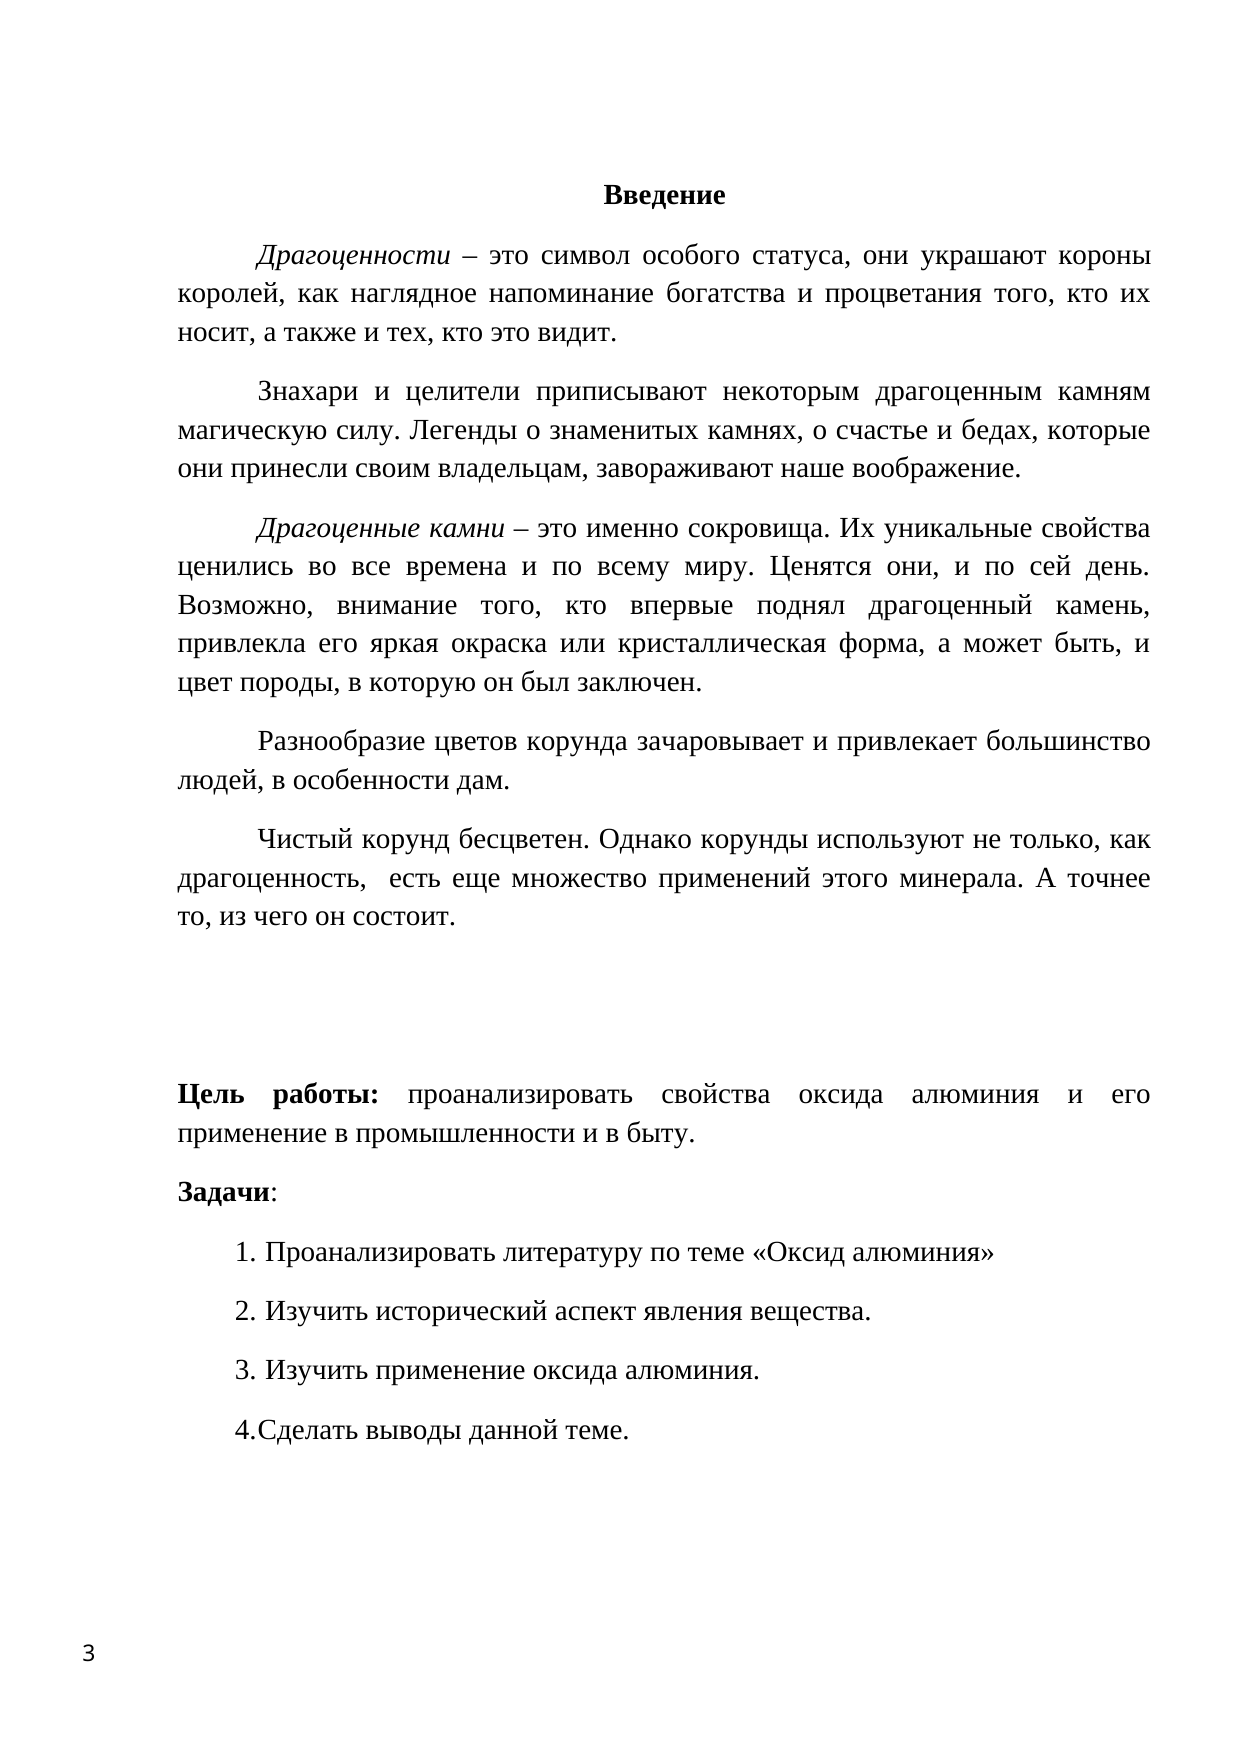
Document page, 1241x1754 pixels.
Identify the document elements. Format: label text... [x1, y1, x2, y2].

list Изучить применение оксида алюминия. [234, 1352, 1152, 1386]
text Знахари и целители приписывают некоторым драгоценным камням магическую силу. Легенды о знаменитых камнях, о счастье и бедах, которые они принесли своим владельцам, завораживают наше воображение. [177, 373, 1152, 484]
text Задачи: [177, 1174, 1152, 1208]
text Разнообразие цветов корунда зачаровывает и привлекает большинство людей, в особенности дам. [177, 723, 1152, 795]
list Сделать выводы данной теме. [234, 1412, 1152, 1445]
text Введение [177, 177, 1152, 211]
list Проанализировать литературу по теме «Оксид алюминия» [234, 1234, 1152, 1267]
list Изучить исторический аспект явления вещества. [234, 1293, 1152, 1327]
text Драгоценные камни – это именно сокровища. Их уникальные свойства ценились во все времена и по всему миру. Ценятся они, и по сей день. Возможно, внимание того, кто впервые поднял драгоценный камень, привлекла его яркая окраска или кристаллическая форма, а может быть, и цвет породы, в которую он был заключен. [177, 510, 1152, 697]
text Чистый корунд бесцветен. Однако корунды используют не только, как драгоценность, есть еще множество применений этого минерала. А точнее то, из чего он состоит. [177, 821, 1152, 932]
text Драгоценности – это символ особого статуса, они украшают короны королей, как наглядное напоминание богатства и процветания того, кто их носит, а также и тех, кто это видит. [177, 237, 1152, 347]
text Цель работы: проанализировать свойства оксида алюминия и его применение в промышленности и в быту. [177, 1076, 1152, 1148]
